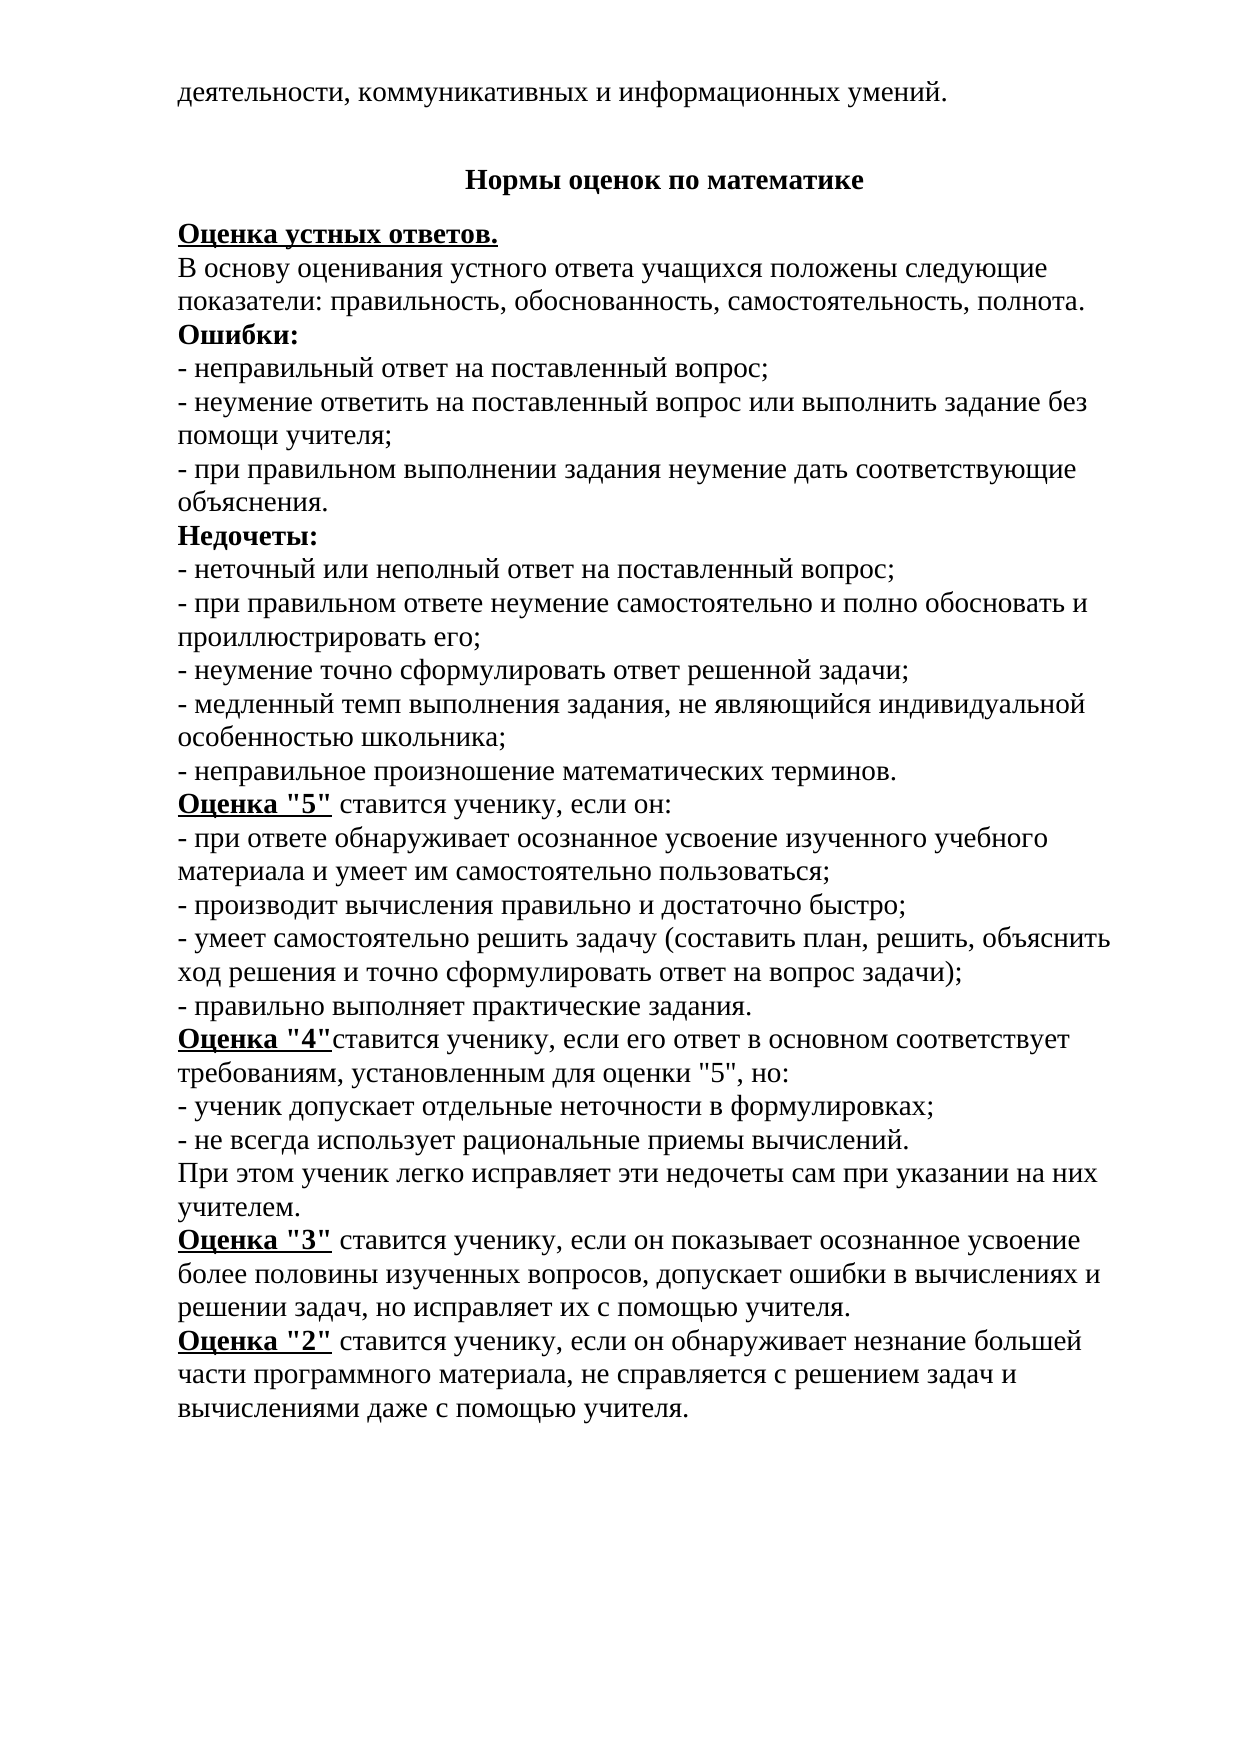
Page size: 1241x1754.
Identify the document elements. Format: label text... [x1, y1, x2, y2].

text Оценка устных ответов. В основу оценивания устного ответа учащихся положены следующие показатели: правильность, обоснованность, самостоятельность, полнота. Ошибки: - неправильный ответ на поставленный вопрос; - неумение ответить на поставленный вопрос или выполнить задание без помощи учителя; - при правильном выполнении задания неумение дать соответствующие объяснения. Недочеты: - неточный или неполный ответ на поставленный вопрос; - при правильном ответе неумение самостоятельно и полно обосновать и проиллюстрировать его; - неумение точно сформулировать ответ решенной задачи; - медленный темп выполнения задания, не являющийся индивидуальной особенностью школьника; - неправильное произношение математических терминов. Оценка "5" ставится ученику, если он: - при ответе обнаруживает осознанное усвоение изученного учебного материала и умеет им самостоятельно пользоваться; - производит вычисления правильно и достаточно быстро; - умеет самостоятельно решить задачу (составить план, решить, объяснить ход решения и точно сформулировать ответ на вопрос задачи); - правильно выполняет практические задания. Оценка "4"ставится ученику, если его ответ в основном соответствует требованиям, установленным для оценки "5", но: - ученик допускает отдельные неточности в формулировках; - не всегда использует рациональные приемы вычислений. При этом ученик легко исправляет эти недочеты сам при указании на них учителем. Оценка "3" ставится ученику, если он показывает осознанное усвоение более половины изученных вопросов, допускает ошибки в вычислениях и решении задач, но исправляет их с помощью учителя. Оценка "2" ставится ученику, если он обнаруживает незнание большей части программного материала, не справляется с решением задач и вычислениями даже с помощью учителя. [177, 216, 1152, 1452]
text Нормы оценок по математике [177, 162, 1152, 195]
text деятельности, коммуникативных и информационных умений. [177, 74, 1152, 107]
